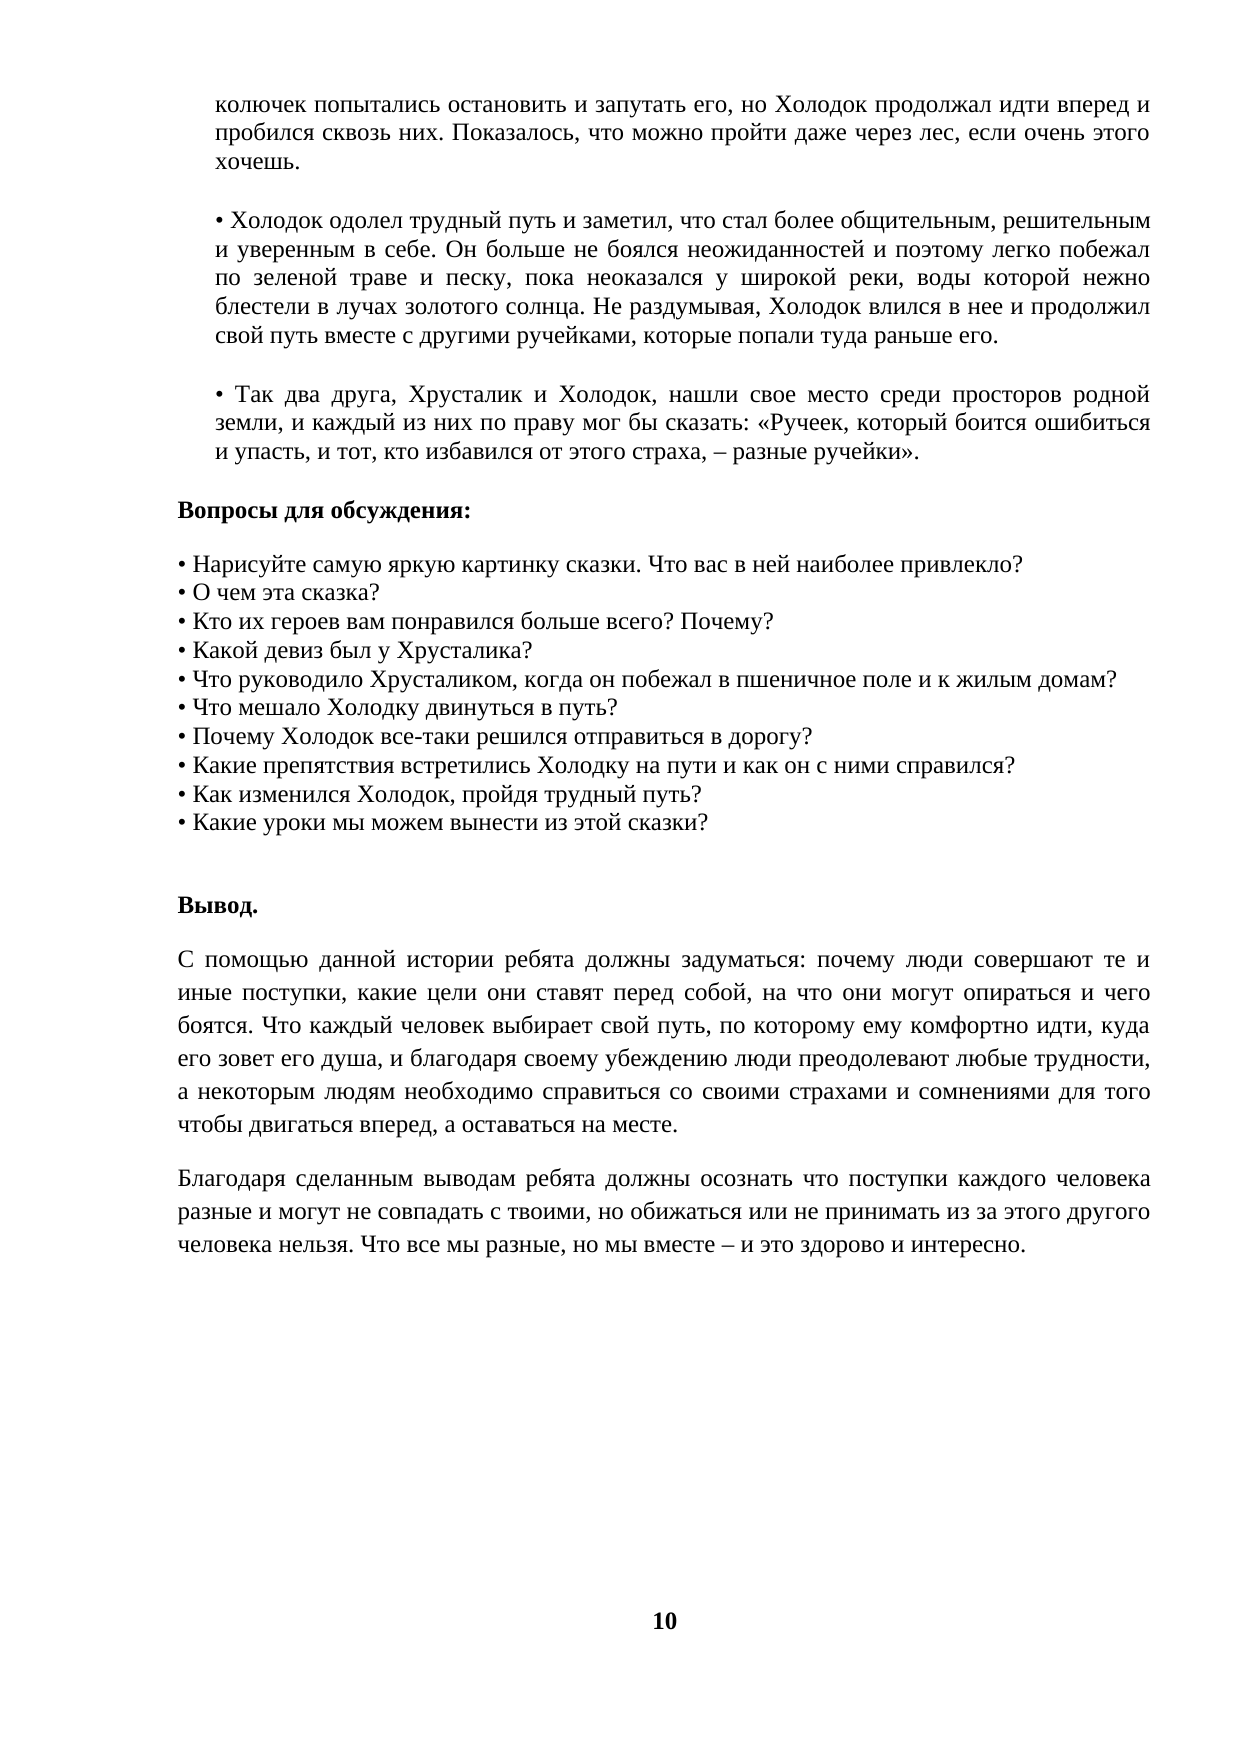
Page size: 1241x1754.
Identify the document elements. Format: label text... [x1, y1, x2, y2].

text • Кто их героев вам понравился больше всего? Почему? [177, 606, 1152, 635]
text • Так два друга, Хрусталик и Холодок, нашли свое место среди просторов родной земли, и каждый из них по праву мог бы сказать: «Ручеек, который боится ошибиться и упасть, и тот, кто избавился от этого страха, – разные ручейки». [215, 379, 1152, 465]
text • Какой девиз был у Хрусталика? [177, 635, 1152, 664]
text • Как изменился Холодок, пройдя трудный путь? [177, 779, 1152, 807]
text • Что мешало Холодку двинуться в путь? [177, 692, 1152, 721]
text • О чем эта сказка? [177, 577, 1152, 606]
text • Что руководило Хрусталиком, когда он побежал в пшеничное поле и к жилым домам? [177, 664, 1152, 692]
text • Какие препятствия встретились Холодку на пути и как он с ними справился? [177, 750, 1152, 779]
text • Почему Холодок все-таки решился отправиться в дорогу? [177, 721, 1152, 750]
text • Холодок одолел трудный путь и заметил, что стал более общительным, решительным и уверенным в себе. Он больше не боялся неожиданностей и поэтому легко побежал по зеленой траве и песку, пока неоказался у широкой реки, воды которой нежно блестели в лучах золотого солнца. Не раздумывая, Холодок влился в нее и продолжил свой путь вместе с другими ручейками, которые попали туда раньше его. [215, 205, 1152, 349]
text • Какие уроки мы можем вынести из этой сказки? [177, 807, 1152, 836]
text С помощью данной истории ребята должны задуматься: почему люди совершают те и иные поступки, какие цели они ставят перед собой, на что они могут опираться и чего боятся. Что каждый человек выбирает свой путь, по которому ему комфортно идти, куда его зовет его душа, и благодаря своему убеждению люди преодолевают любые трудности, а некоторым людям необходимо справиться со своими страхами и сомнениями для того чтобы двигаться вперед, а оставаться на месте. [177, 944, 1152, 1138]
text • Нарисуйте самую яркую картинку сказки. Что вас в ней наиболее привлекло? [177, 549, 1152, 577]
text 10 [177, 1606, 1152, 1635]
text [215, 89, 1152, 175]
text Вывод. [177, 890, 1152, 919]
text Вопросы для обсуждения: [177, 495, 1152, 524]
text Благодаря сделанным выводам ребята должны осознать что поступки каждого человека разные и могут не совпадать с твоими, но обижаться или не принимать из за этого другого человека нельзя. Что все мы разные, но мы вместе – и это здорово и интересно. [177, 1163, 1152, 1258]
